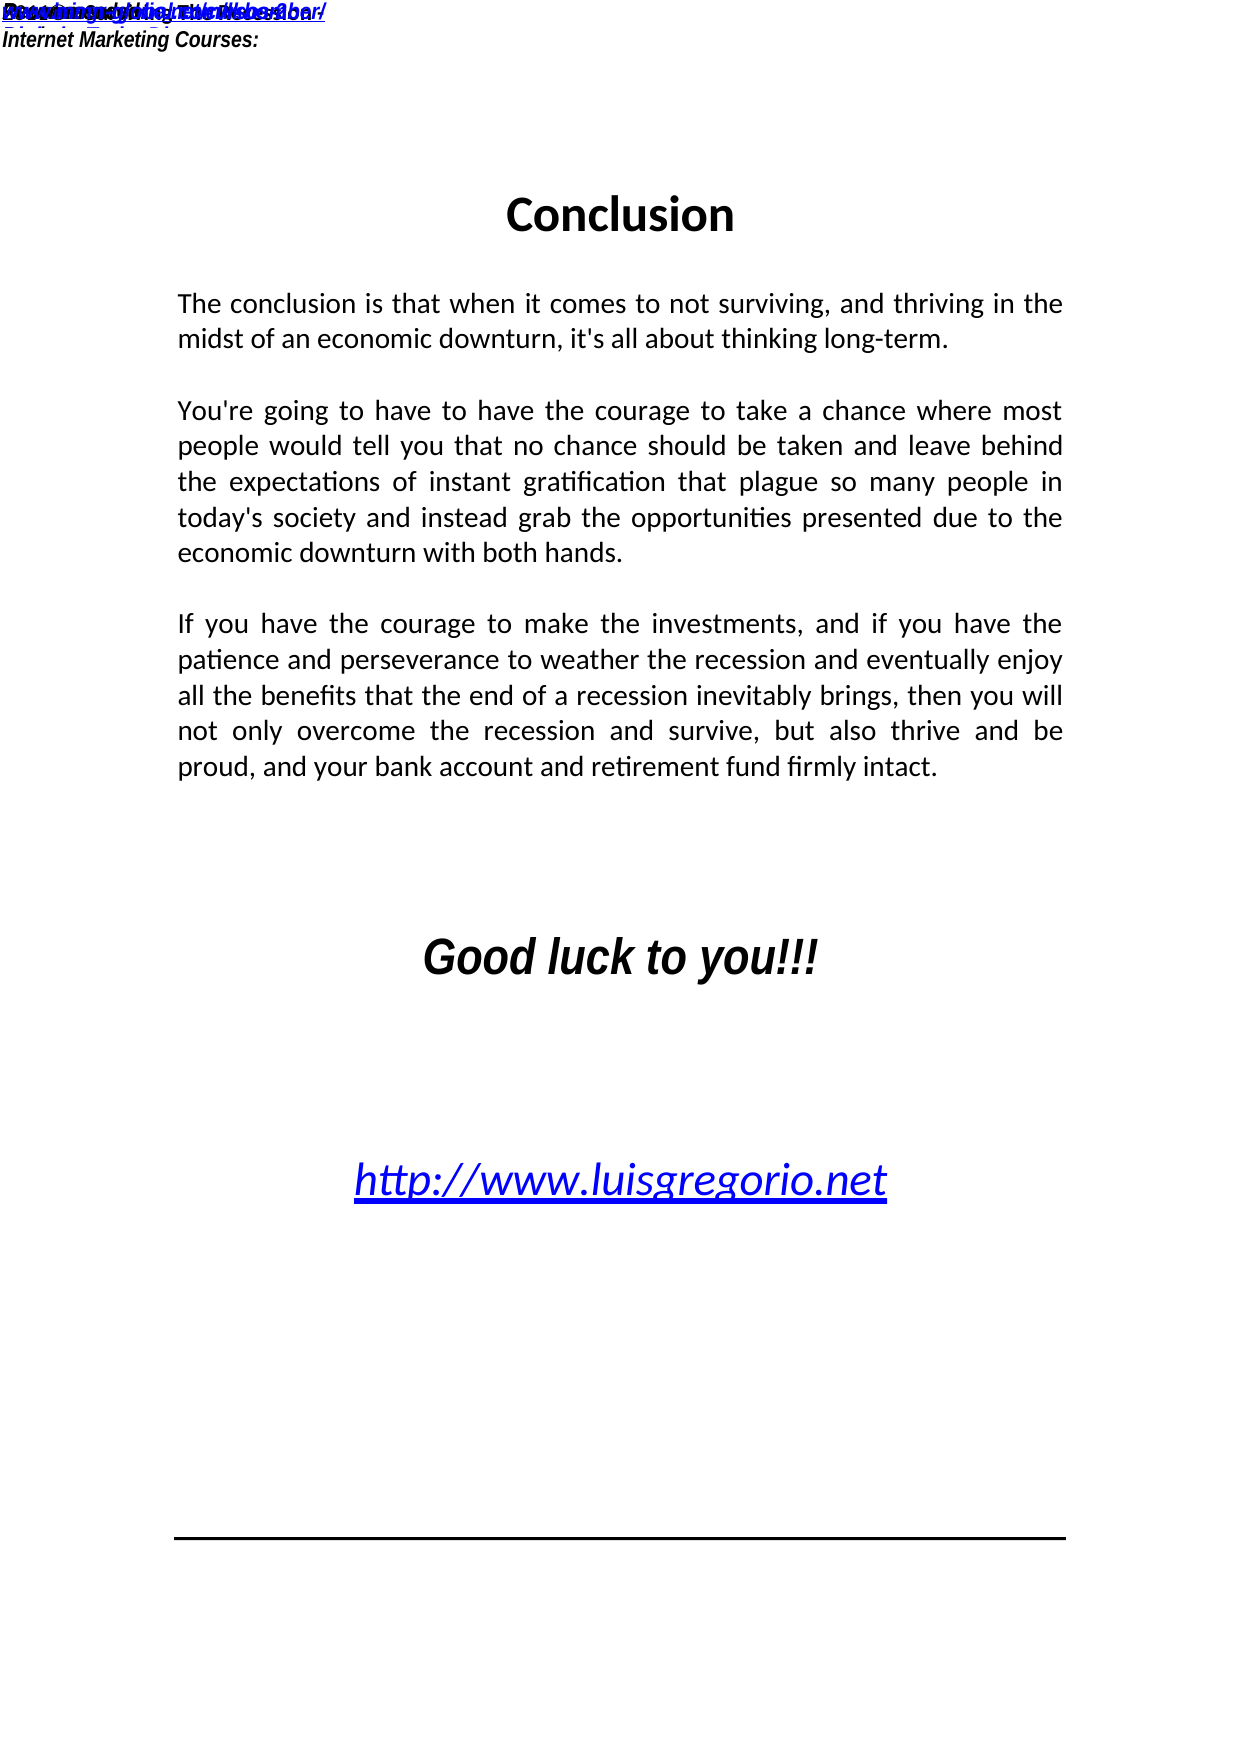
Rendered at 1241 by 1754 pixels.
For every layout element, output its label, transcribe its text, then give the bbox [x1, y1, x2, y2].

text http://www.luisgregorio.net [163, 1149, 1078, 1207]
text The conclusion is that when it comes to not surviving, and thriving in the midst of an economic downturn, it's all about thinking long-term. [177, 285, 1064, 356]
subtitle Conclusion [163, 182, 1078, 244]
text If you have the courage to make the investments, and if you have the patience and perseverance to weather the recession and eventually enjoy all the benefits that the end of a recession inevitably brings, then you will not only overcome the recession and survive, but also thrive and be proud, and your bank account and retirement fund firmly intact. [177, 605, 1064, 783]
text You're going to have to have the courage to take a chance where most people would tell you that no chance should be taken and leave behind the expectations of instant gratification that plague so many people in today's society and instead grab the opportunities presented due to the economic downturn with both hands. [177, 392, 1064, 570]
subtitle Good luck to you!!! [163, 927, 1078, 985]
